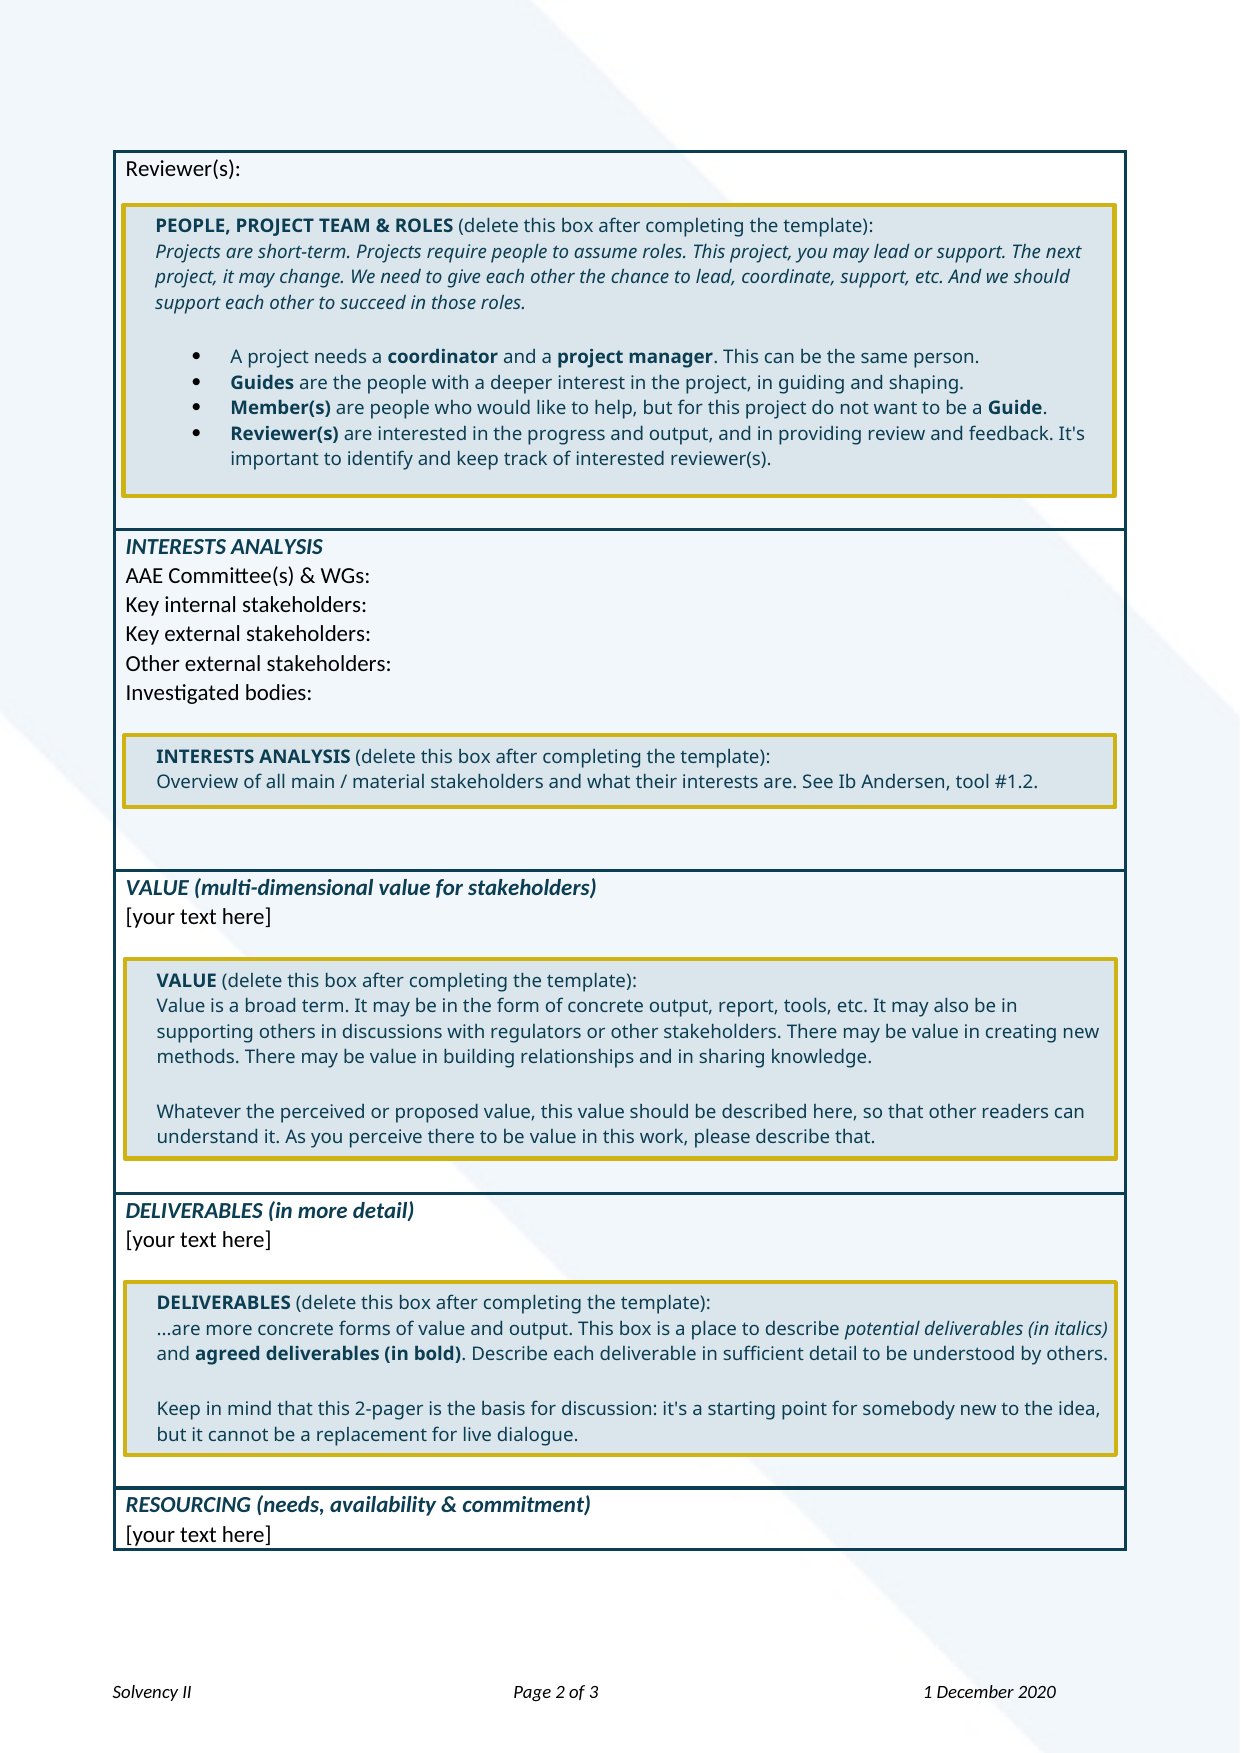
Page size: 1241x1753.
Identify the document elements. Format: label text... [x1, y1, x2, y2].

table_cell DELIVERABLES (in more detail) [your text here] [116, 1195, 1124, 1486]
table_cell INTERESTS ANALYSIS AAE Committee(s) & WGs: Key internal stakeholders: Key external stakeholders: Other external stakeholders: Investigated bodies: [116, 531, 1124, 869]
table_cell VALUE (multi-dimensional value for stakeholders) [your text here] [116, 872, 1124, 1192]
picture [0, 0, 1240, 1753]
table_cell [116, 153, 1124, 528]
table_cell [116, 1490, 1124, 1548]
